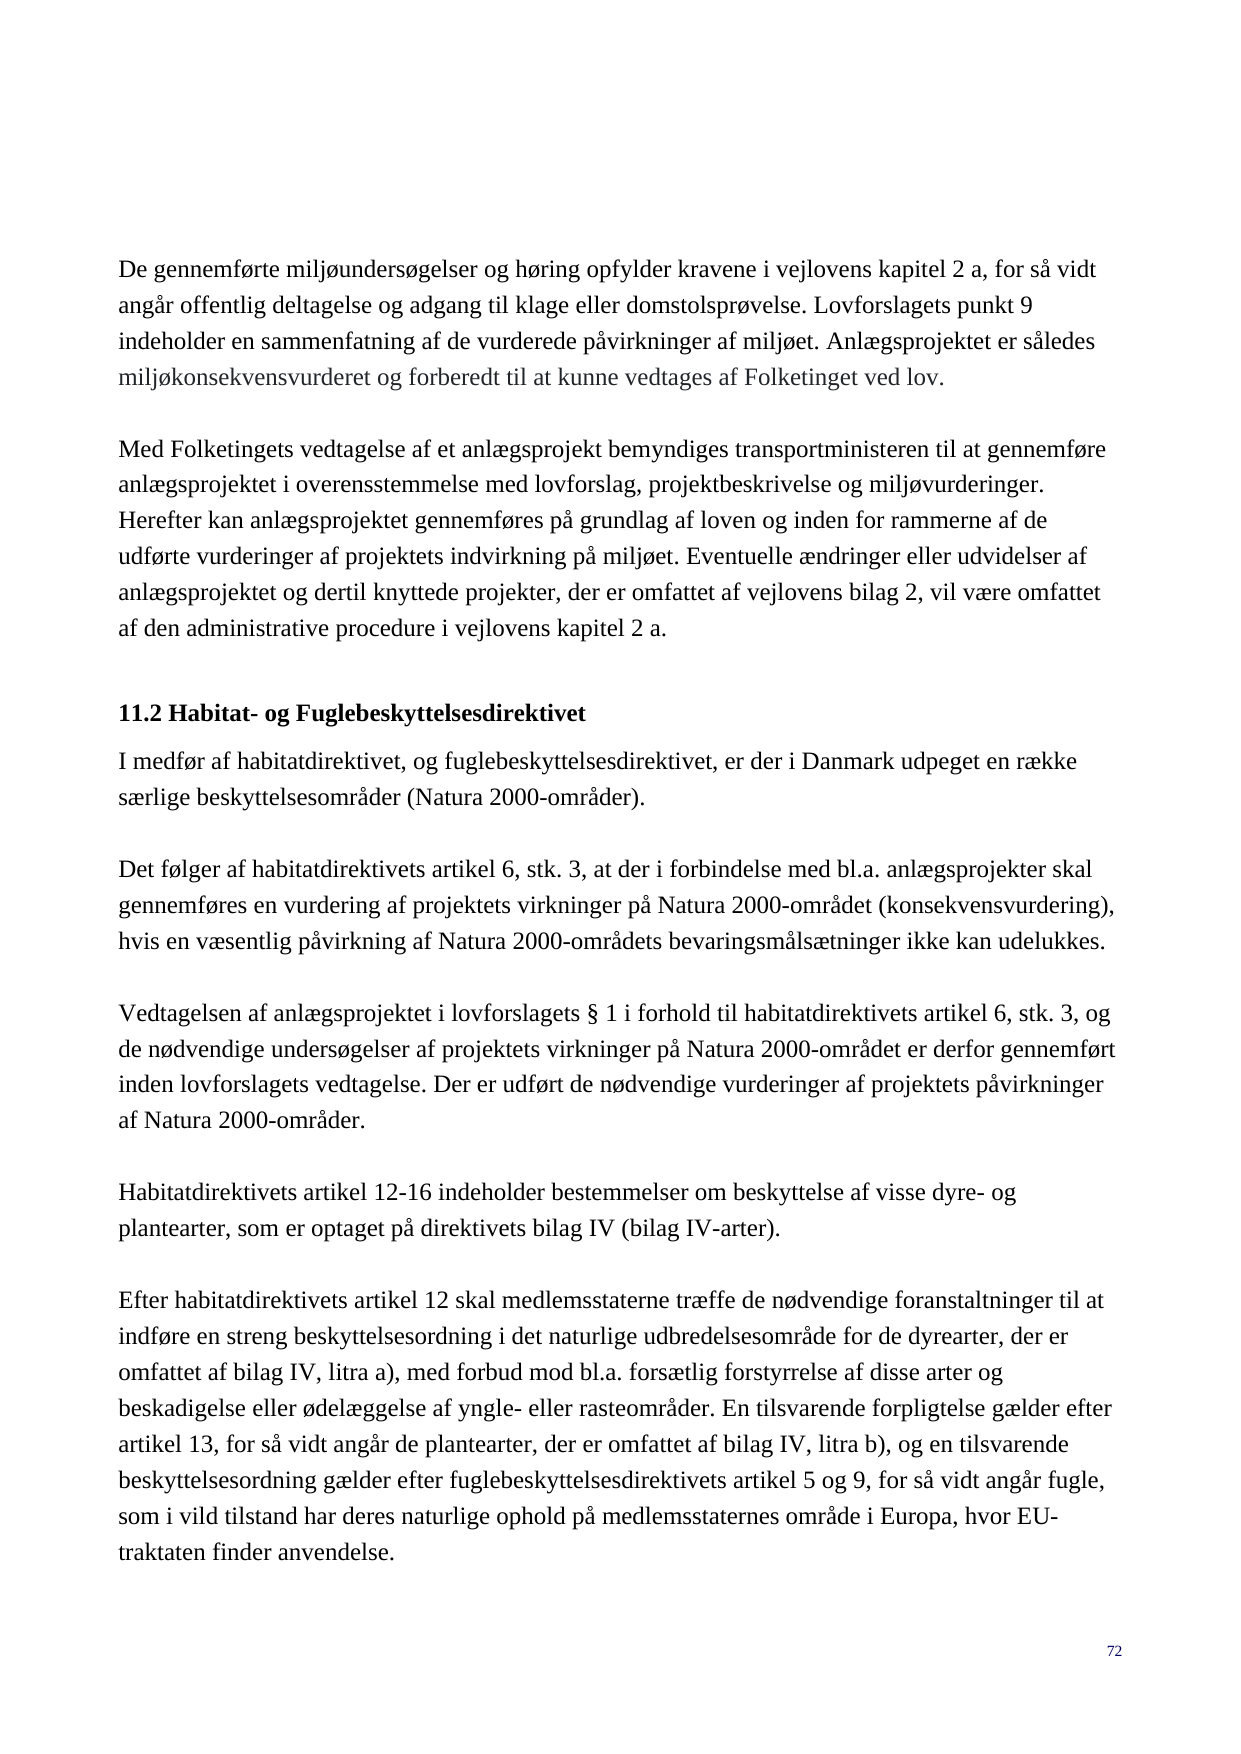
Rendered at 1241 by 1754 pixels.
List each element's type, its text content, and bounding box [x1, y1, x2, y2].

text Det følger af habitatdirektivets artikel 6, stk. 3, at der i forbindelse med bl.a. anlægsprojekter skal gennemføres en vurdering af projektets virkninger på Natura 2000-området (konsekvensvurdering), hvis en væsentlig påvirkning af Natura 2000-områdets bevaringsmålsætninger ikke kan udelukkes. [118, 854, 1122, 954]
subtitle 11.2 Habitat- og Fuglebeskyttelsesdirektivet [118, 698, 1122, 726]
text I medfør af habitatdirektivet, og fuglebeskyttelsesdirektivet, er der i Danmark udpeget en række særlige beskyttelsesområder (Natura 2000-områder). [118, 746, 1122, 811]
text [118, 254, 1122, 391]
text Vedtagelsen af anlægsprojektet i lovforslagets § 1 i forhold til habitatdirektivets artikel 6, stk. 3, og de nødvendige undersøgelser af projektets virkninger på Natura 2000-området er derfor gennemført inden lovforslagets vedtagelse. Der er udført de nødvendige vurderinger af projektets påvirkninger af Natura 2000-områder. [118, 998, 1122, 1134]
text Habitatdirektivets artikel 12-16 indeholder bestemmelser om beskyttelse af visse dyre- og plantearter, som er optaget på direktivets bilag IV (bilag IV-arter). [118, 1177, 1122, 1242]
text Efter habitatdirektivets artikel 12 skal medlemsstaterne træffe de nødvendige foranstaltninger til at indføre en streng beskyttelsesordning i det naturlige udbredelsesområde for de dyrearter, der er omfattet af bilag IV, litra a), med forbud mod bl.a. forsætlig forstyrrelse af disse arter og beskadigelse eller ødelæggelse af yngle- eller rasteområder. En tilsvarende forpligtelse gælder efter artikel 13, for så vidt angår de plantearter, der er omfattet af bilag IV, litra b), og en tilsvarende beskyttelsesordning gælder efter fuglebeskyttelsesdirektivets artikel 5 og 9, for så vidt angår fugle, som i vild tilstand har deres naturlige ophold på medlemsstaternes område i Europa, hvor EU-traktaten finder anvendelse. [118, 1285, 1122, 1566]
text Med Folketingets vedtagelse af et anlægsprojekt bemyndiges transportministeren til at gennemføre anlægsprojektet i overensstemmelse med lovforslag, projektbeskrivelse og miljøvurderinger. Herefter kan anlægsprojektet gennemføres på grundlag af loven og inden for rammerne af de udførte vurderinger af projektets indvirkning på miljøet. Eventuelle ændringer eller udvidelser af anlægsprojektet og dertil knyttede projekter, der er omfattet af vejlovens bilag 2, vil være omfattet af den administrative procedure i vejlovens kapitel 2 a. [118, 434, 1122, 642]
